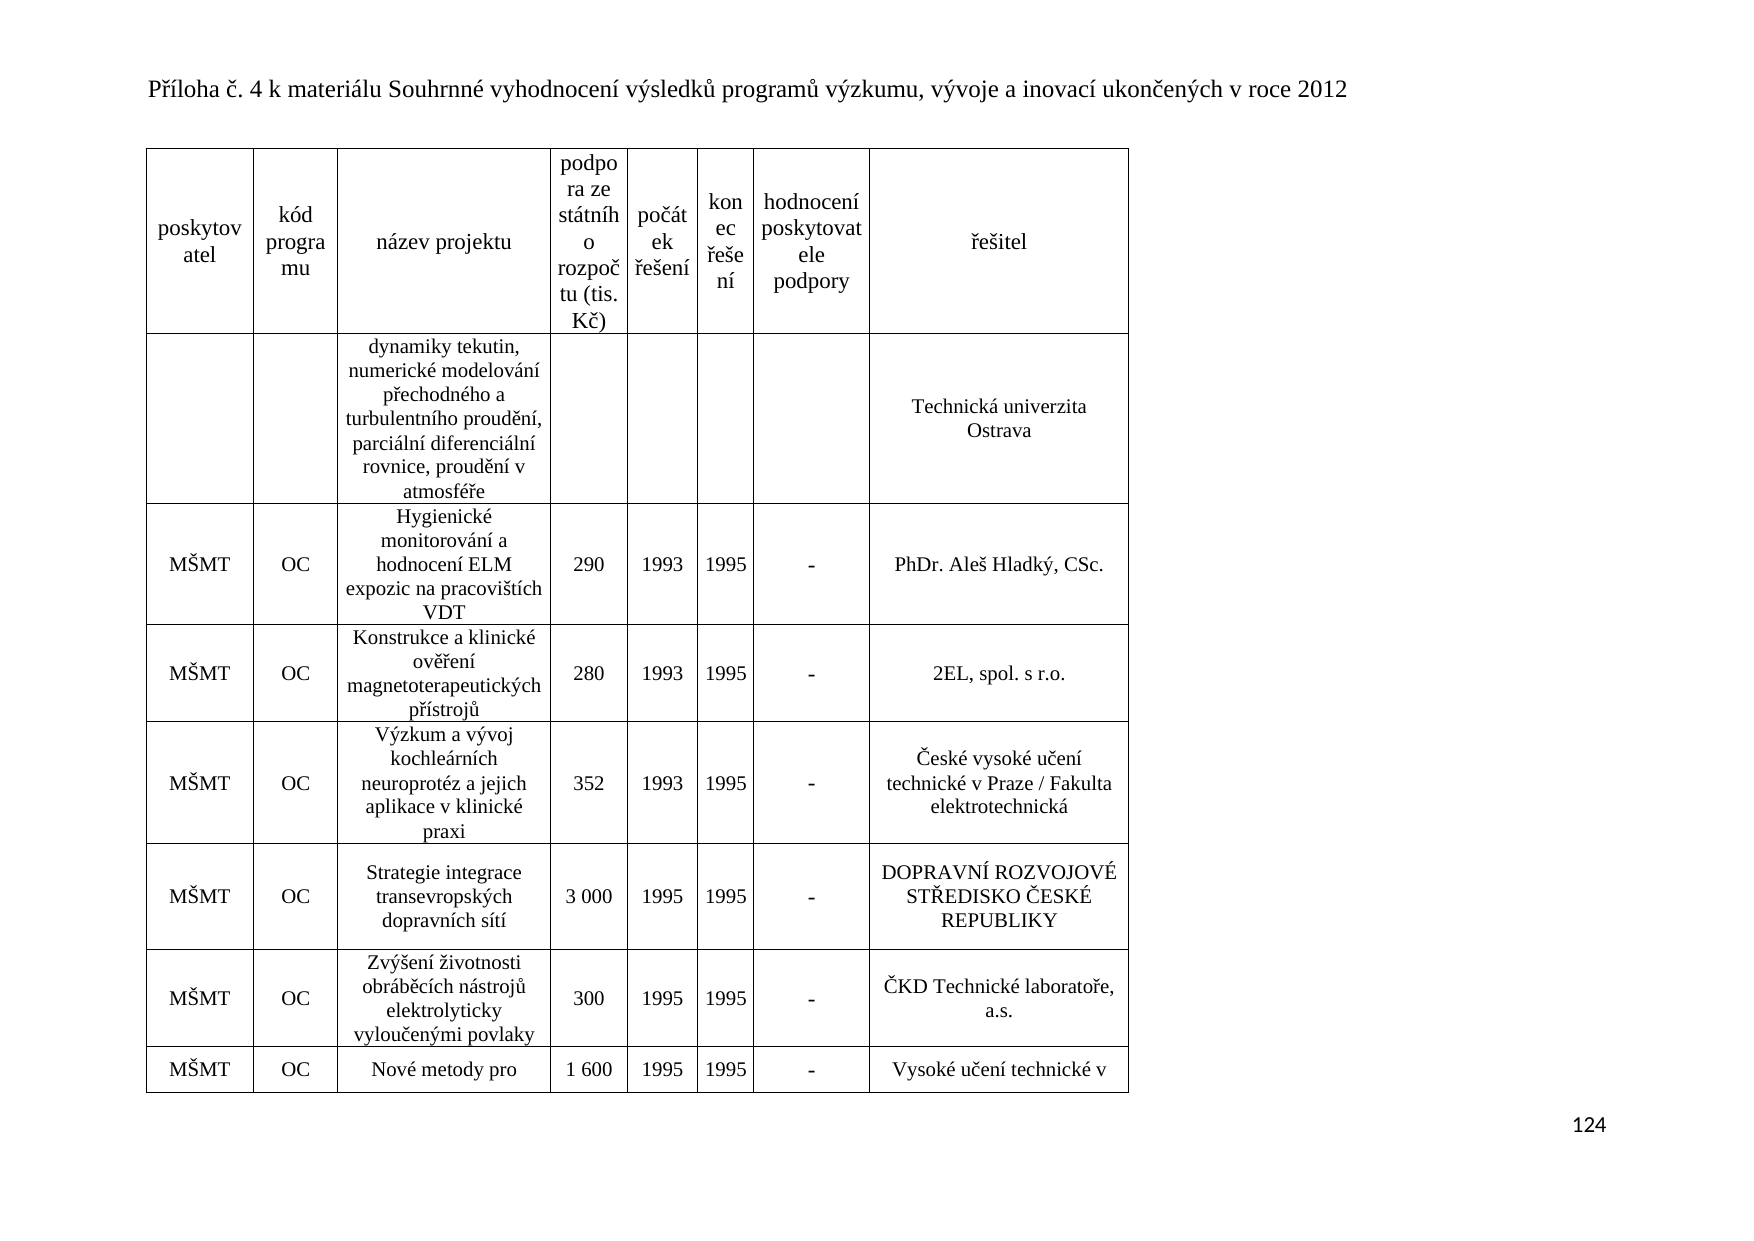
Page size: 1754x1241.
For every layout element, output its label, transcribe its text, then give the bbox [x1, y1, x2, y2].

table_header řešitel [870, 149, 1128, 333]
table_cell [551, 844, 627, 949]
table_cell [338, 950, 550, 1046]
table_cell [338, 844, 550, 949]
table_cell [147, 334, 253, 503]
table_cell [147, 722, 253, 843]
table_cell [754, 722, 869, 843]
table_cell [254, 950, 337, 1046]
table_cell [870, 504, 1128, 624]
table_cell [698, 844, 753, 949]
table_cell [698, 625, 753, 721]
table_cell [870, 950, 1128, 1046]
table_header podpora ze státního rozpočtu (tis. Kč) [551, 149, 627, 333]
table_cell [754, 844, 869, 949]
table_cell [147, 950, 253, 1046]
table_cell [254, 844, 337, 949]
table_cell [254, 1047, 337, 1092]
table_header název projektu [338, 149, 550, 333]
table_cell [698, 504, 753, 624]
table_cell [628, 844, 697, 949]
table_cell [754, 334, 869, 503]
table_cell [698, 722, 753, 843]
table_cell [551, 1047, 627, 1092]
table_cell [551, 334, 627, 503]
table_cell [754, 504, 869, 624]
table_header hodnocení poskytovatele podpory [754, 149, 869, 333]
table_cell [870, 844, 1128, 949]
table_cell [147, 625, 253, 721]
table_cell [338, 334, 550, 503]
table_header poskytovatel [147, 149, 253, 333]
table_header konec řešení [698, 149, 753, 333]
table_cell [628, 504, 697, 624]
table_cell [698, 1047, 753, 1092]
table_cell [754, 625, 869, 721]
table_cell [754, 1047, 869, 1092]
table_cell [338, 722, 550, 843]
table_header počátek řešení [628, 149, 697, 333]
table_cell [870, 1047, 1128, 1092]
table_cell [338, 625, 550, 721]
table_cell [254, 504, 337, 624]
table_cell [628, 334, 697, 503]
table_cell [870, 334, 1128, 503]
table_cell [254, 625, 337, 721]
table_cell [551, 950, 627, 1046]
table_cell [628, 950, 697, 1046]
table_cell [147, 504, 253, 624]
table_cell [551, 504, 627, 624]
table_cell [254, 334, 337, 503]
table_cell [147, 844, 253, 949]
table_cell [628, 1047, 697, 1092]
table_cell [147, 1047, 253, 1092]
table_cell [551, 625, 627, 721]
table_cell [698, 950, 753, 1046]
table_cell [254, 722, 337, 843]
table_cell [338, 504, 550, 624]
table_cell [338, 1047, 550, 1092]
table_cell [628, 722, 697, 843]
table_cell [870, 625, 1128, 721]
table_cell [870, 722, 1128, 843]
table_header kód programu [254, 149, 337, 333]
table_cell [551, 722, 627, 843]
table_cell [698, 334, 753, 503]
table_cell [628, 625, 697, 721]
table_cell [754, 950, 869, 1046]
